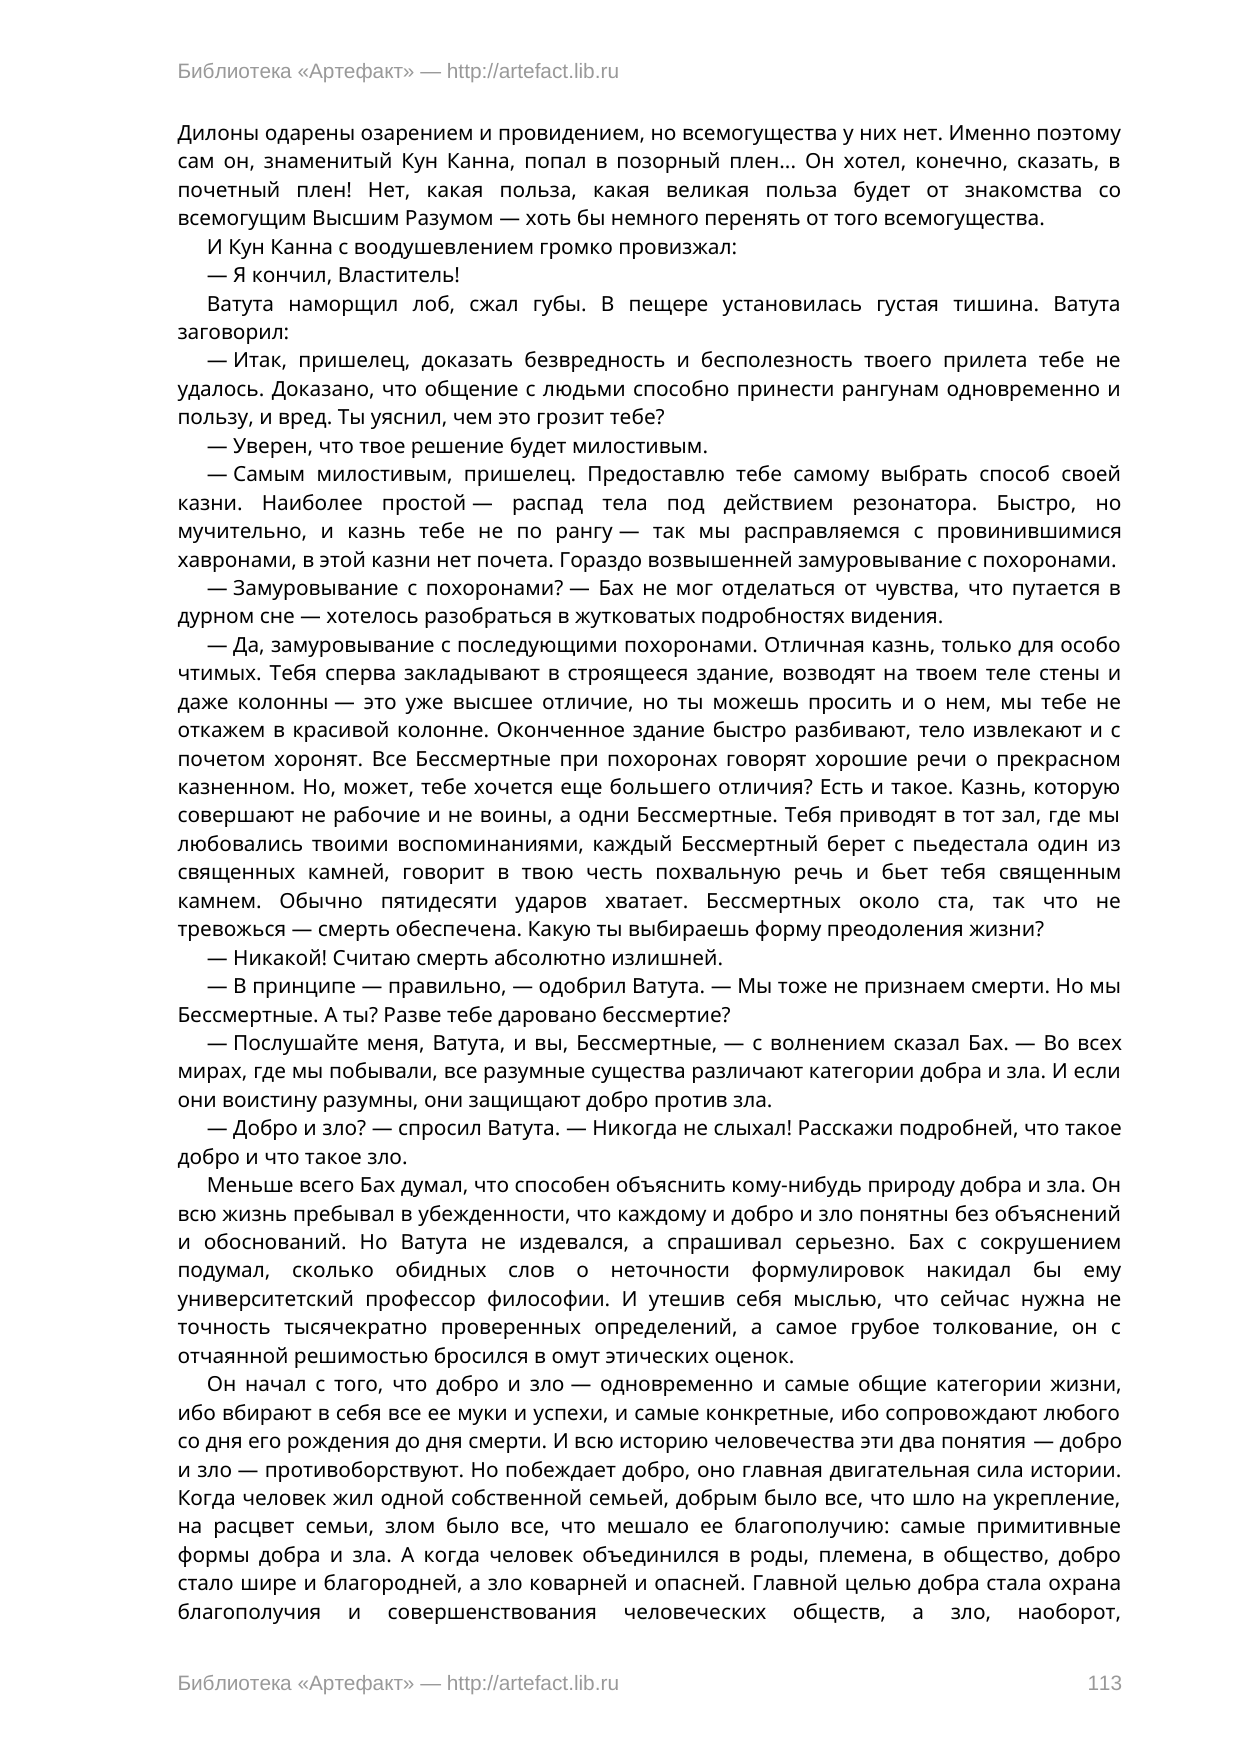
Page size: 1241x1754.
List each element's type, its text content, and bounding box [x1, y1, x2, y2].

text — Я кончил, Властитель! [177, 260, 1122, 289]
text — Никакой! Считаю смерть абсолютно излишней. [177, 943, 1122, 971]
text Ватута наморщил лоб, сжал губы. В пещере установилась густая тишина. Ватута заговорил: [177, 289, 1122, 346]
text — Самым милостивым, пришелец. Предоставлю тебе самому выбрать способ своей казни. Наиболее простой — распад тела под действием резонатора. Быстро, но мучительно, и казнь тебе не по рангу — так мы расправляемся с провинившимися хавронами, в этой казни нет почета. Гораздо возвышенней замуровывание с похоронами. [177, 459, 1122, 573]
text — Добро и зло? — спросил Ватута. — Никогда не слыхал! Расскажи подробней, что такое добро и что такое зло. [177, 1113, 1122, 1170]
text Меньше всего Бах думал, что способен объяснить кому-нибудь природу добра и зла. Он всю жизнь пребывал в убежденности, что каждому и добро и зло понятны без объяснений и обоснований. Но Ватута не издевался, а спрашивал серьезно. Бах с сокрушением подумал, сколько обидных слов о неточности формулировок накидал бы ему университетский профессор философии. И утешив себя мыслью, что сейчас нужна не точность тысячекратно проверенных определений, а самое грубое толкование, он с отчаянной решимостью бросился в омут этических оценок. [177, 1170, 1122, 1369]
text — Замуровывание с похоронами? — Бах не мог отделаться от чувства, что путается в дурном сне — хотелось разобраться в жутковатых подробностях видения. [177, 573, 1122, 630]
text — Послушайте меня, Ватута, и вы, Бессмертные, — с волнением сказал Бах. — Во всех мирах, где мы побывали, все разумные существа различают категории добра и зла. И если они воистину разумны, они защищают добро против зла. [177, 1028, 1122, 1113]
text И Кун Канна с воодушевлением громко провизжал: [177, 232, 1122, 260]
text — Итак, пришелец, доказать безвредность и бесполезность твоего прилета тебе не удалось. Доказано, что общение с людьми способно принести рангунам одновременно и пользу, и вред. Ты уяснил, чем это грозит тебе? [177, 346, 1122, 431]
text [177, 118, 1122, 232]
text — Уверен, что твое решение будет милостивым. [177, 431, 1122, 459]
text — В принципе — правильно, — одобрил Ватута. — Мы тоже не признаем смерти. Но мы Бессмертные. А ты? Разве тебе даровано бессмертие? [177, 971, 1122, 1028]
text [177, 1369, 1122, 1625]
text — Да, замуровывание с последующими похоронами. Отличная казнь, только для особо чтимых. Тебя сперва закладывают в строящееся здание, возводят на твоем теле стены и даже колонны — это уже высшее отличие, но ты можешь просить и о нем, мы тебе не откажем в красивой колонне. Оконченное здание быстро разбивают, тело извлекают и с почетом хоронят. Все Бессмертные при похоронах говорят хорошие речи о прекрасном казненном. Но, может, тебе хочется еще большего отличия? Есть и такое. Казнь, которую совершают не рабочие и не воины, а одни Бессмертные. Тебя приводят в тот зал, где мы любовались твоими воспоминаниями, каждый Бессмертный берет с пьедестала один из священных камней, говорит в твою честь похвальную речь и бьет тебя священным камнем. Обычно пятидесяти ударов хватает. Бессмертных около ста, так что не тревожься — смерть обеспечена. Какую ты выбираешь форму преодоления жизни? [177, 630, 1122, 943]
